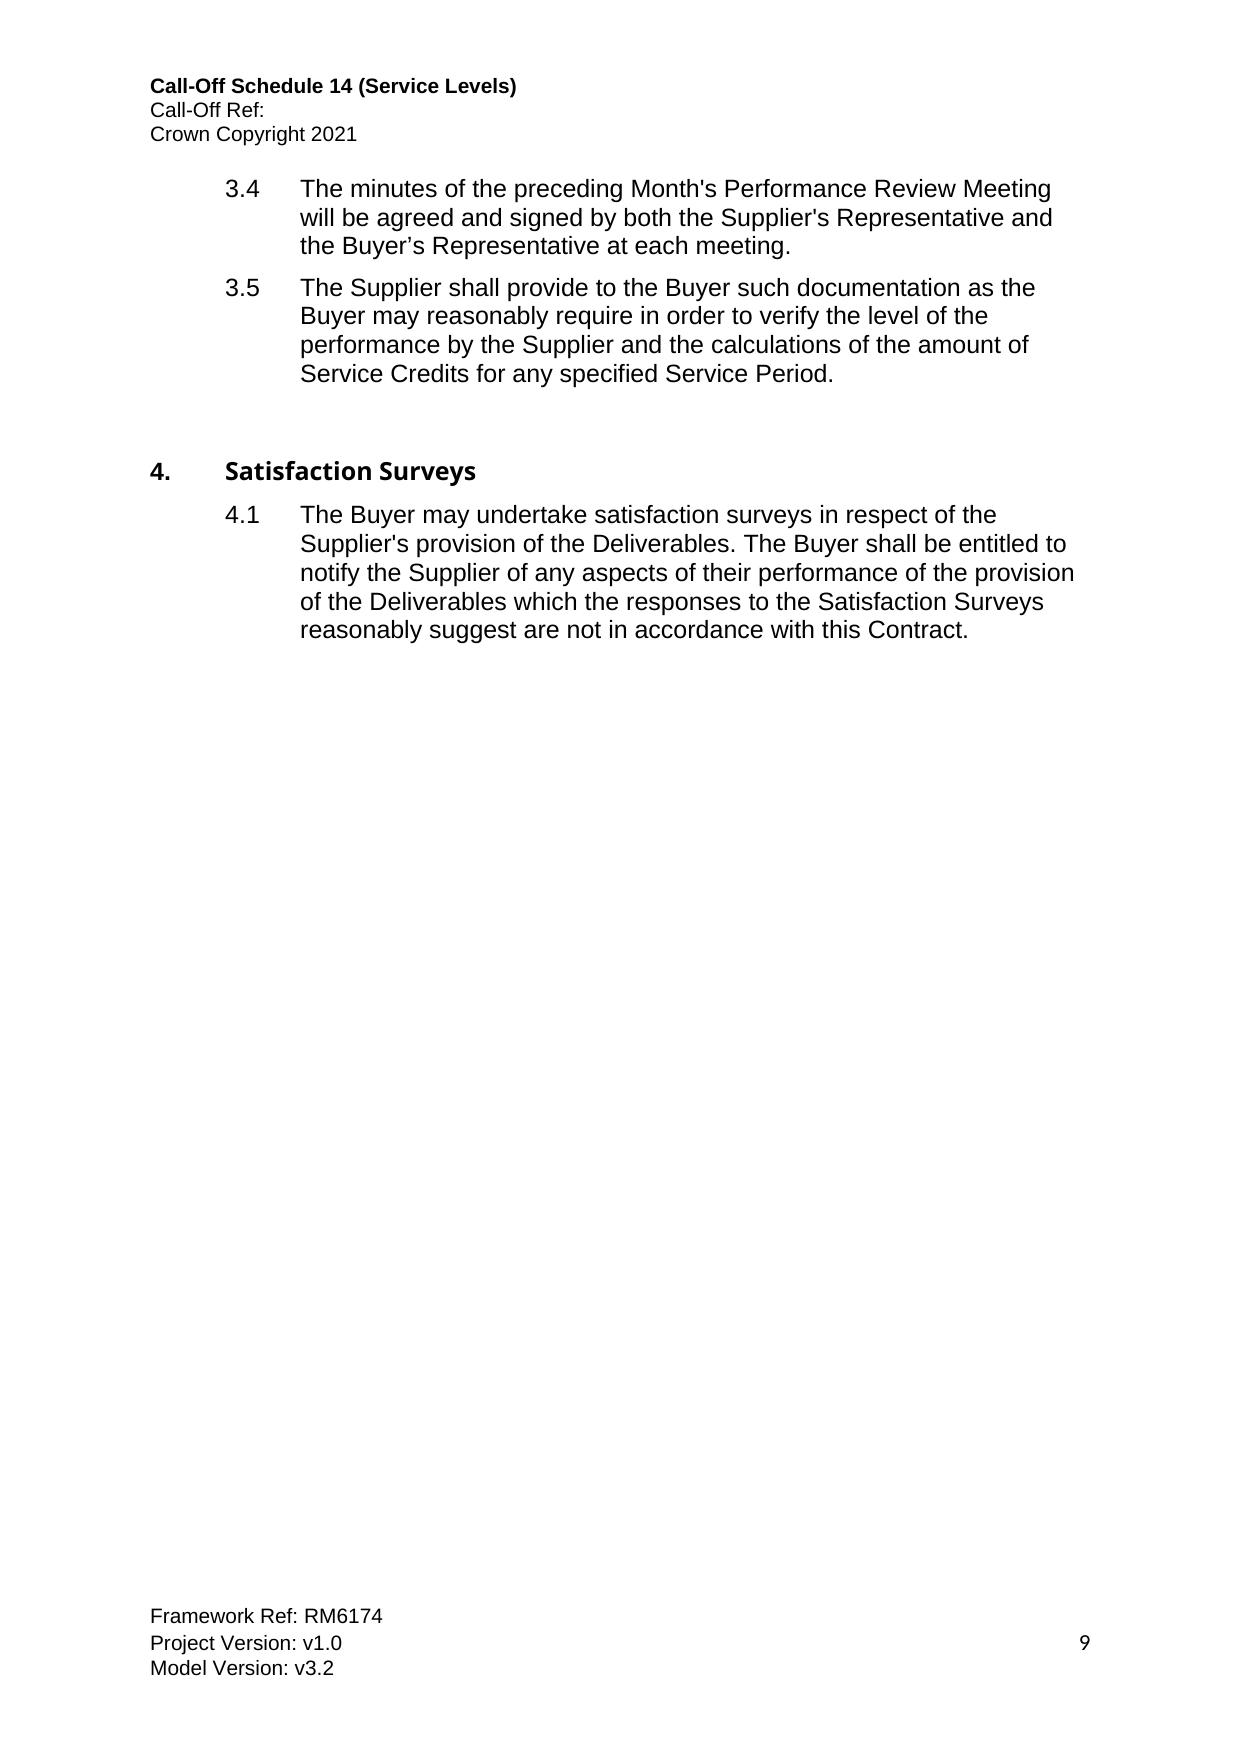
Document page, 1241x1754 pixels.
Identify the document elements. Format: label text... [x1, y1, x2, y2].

list The minutes of the preceding Month's Performance Review Meeting will be agreed and signed by both the Supplier's Representative and the Buyer’s Representative at each meeting. [225, 174, 1090, 260]
list Satisfaction Surveys [150, 454, 1090, 488]
list The Supplier shall provide to the Buyer such documentation as the Buyer may reasonably require in order to verify the level of the performance by the Supplier and the calculations of the amount of Service Credits for any specified Service Period. [225, 272, 1090, 387]
list The Buyer may undertake satisfaction surveys in respect of the Supplier's provision of the Deliverables. The Buyer shall be entitled to notify the Supplier of any aspects of their performance of the provision of the Deliverables which the responses to the Satisfaction Surveys reasonably suggest are not in accordance with this Contract. [225, 500, 1090, 644]
